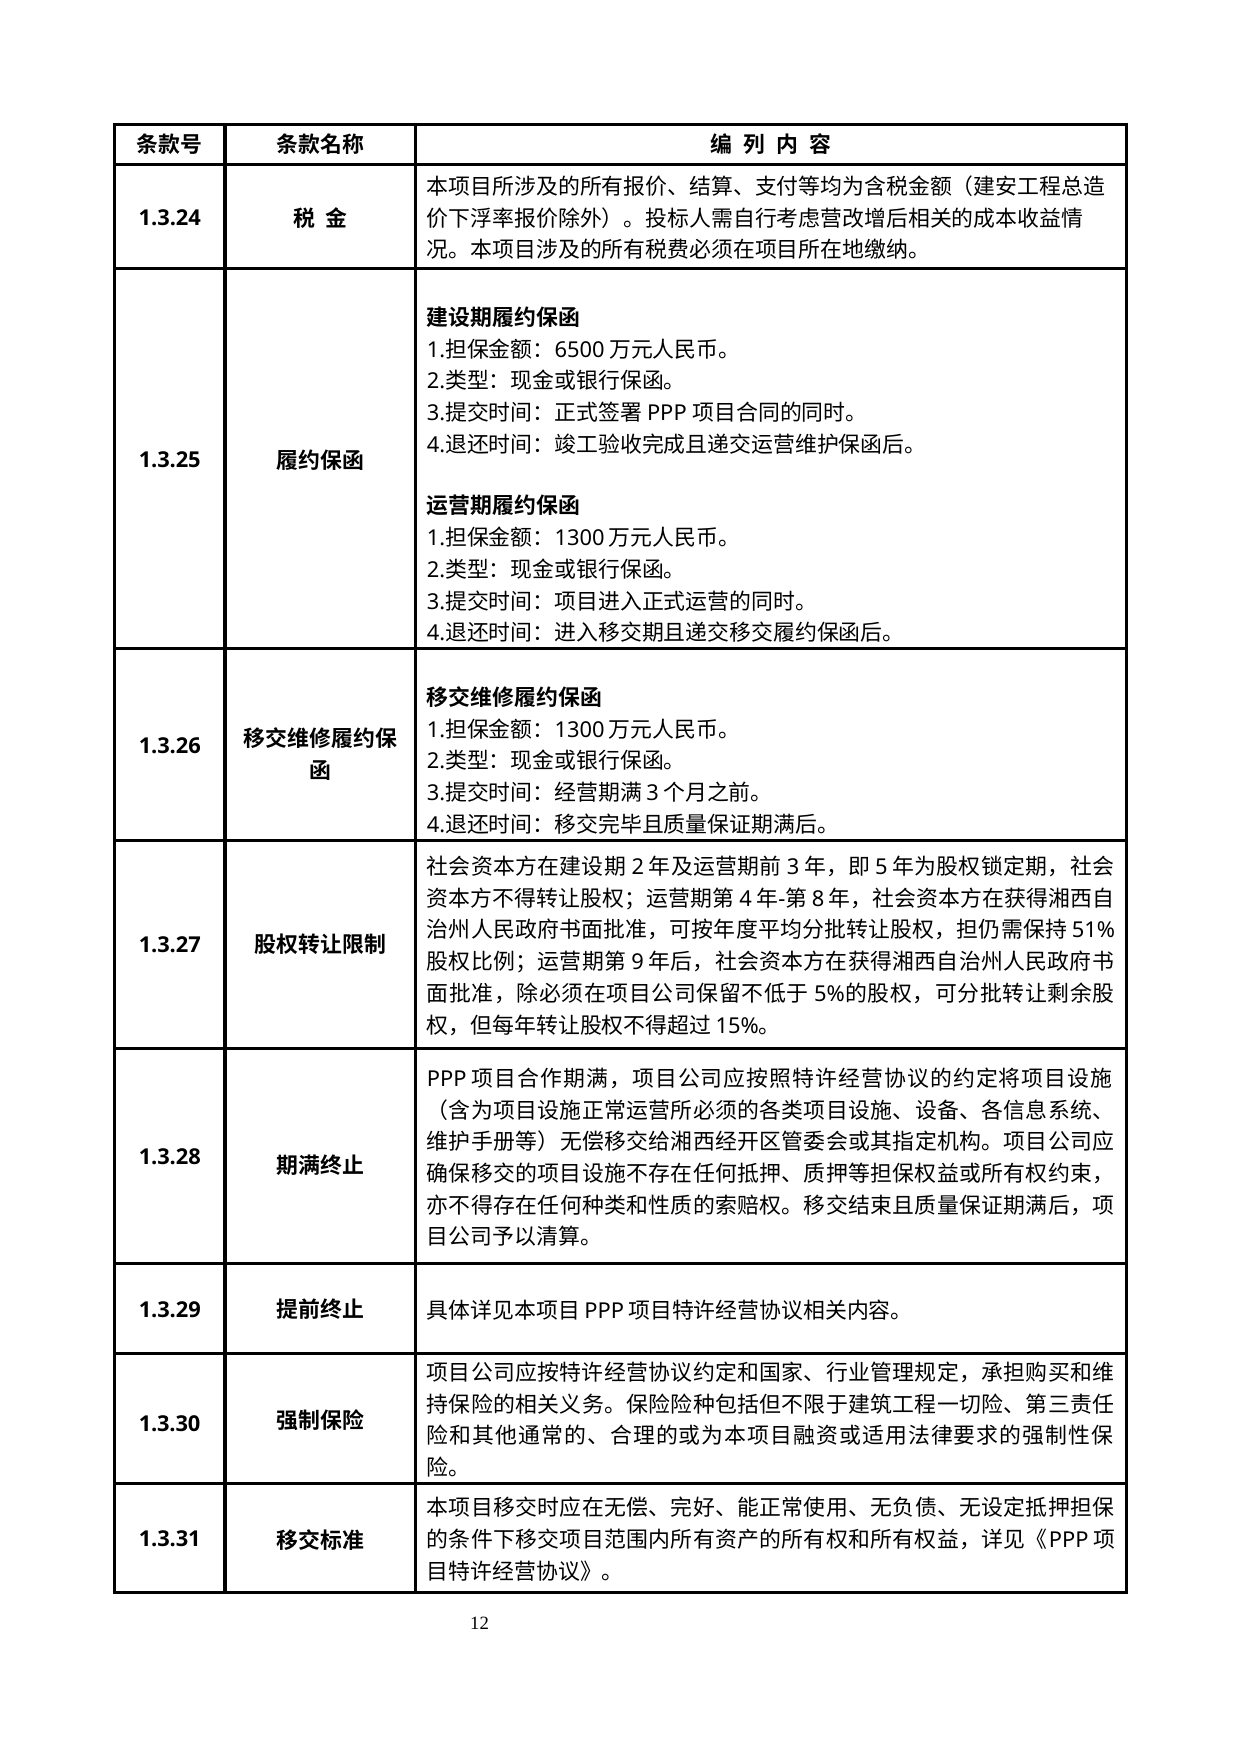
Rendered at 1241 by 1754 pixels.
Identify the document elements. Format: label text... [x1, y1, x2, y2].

table_cell 提前终止 [227, 1265, 414, 1352]
table_cell PPP项目合作期满，项目公司应按照特许经营协议的约定将项目设施（含为项目设施正常运营所必须的各类项目设施、设备、各信息系统、维护手册等）无偿移交给湘西经开区管委会或其指定机构。项目公司应确保移交的项目设施不存在任何抵押、质押等担保权益或所有权约束，亦不得存在任何种类和性质的索赔权。移交结束且质量保证期满后，项目公司予以清算。 [417, 1050, 1125, 1262]
table_cell 项目公司应按特许经营协议约定和国家、行业管理规定，承担购买和维持保险的相关义务。保险险种包括但不限于建筑工程一切险、第三责任险和其他通常的、合理的或为本项目融资或适用法律要求的强制性保险。 [417, 1355, 1125, 1482]
table_header 编 列 内 容 [417, 126, 1125, 163]
table_cell 社会资本方在建设期2年及运营期前3年，即5年为股权锁定期，社会资本方不得转让股权；运营期第4年-第8年，社会资本方在获得湘西自治州人民政府书面批准，可按年度平均分批转让股权，担仍需保持51%股权比例；运营期第9年后，社会资本方在获得湘西自治州人民政府书面批准，除必须在项目公司保留不低于5%的股权，可分批转让剩余股权，但每年转让股权不得超过15%。 [417, 842, 1125, 1047]
table_cell 1.3.30 [116, 1355, 223, 1482]
table_header 条款号 [116, 126, 223, 163]
table_cell 期满终止 [227, 1050, 414, 1262]
table_cell 1.3.26 [116, 650, 223, 839]
table_cell 本项目所涉及的所有报价、结算、支付等均为含税金额（建安工程总造价下浮率报价除外）。投标人需自行考虑营改增后相关的成本收益情况。本项目涉及的所有税费必须在项目所在地缴纳。 [417, 166, 1125, 267]
table_cell 建设期履约保函 1.担保金额：6500万元人民币。 2.类型：现金或银行保函。 3.提交时间：正式签署 PPP 项目合同的同时。 4.退还时间：竣工验收完成且递交运营维护保函后。 运营期履约保函 1.担保金额：1300万元人民币。 2.类型：现金或银行保函。 3.提交时间：项目进入正式运营的同时。 4.退还时间：进入移交期且递交移交履约保函后。 [417, 270, 1125, 647]
table_cell 移交标准 [227, 1485, 414, 1591]
table_cell 税 金 [227, 166, 414, 267]
table_cell 移交维修履约保函 1.担保金额：1300万元人民币。 2.类型：现金或银行保函。 3.提交时间：经营期满3个月之前。 4.退还时间：移交完毕且质量保证期满后。 [417, 650, 1125, 839]
table_header 条款名称 [227, 126, 414, 163]
table_cell 1.3.29 [116, 1265, 223, 1352]
table_cell 1.3.27 [116, 842, 223, 1047]
table_cell 具体详见本项目PPP项目特许经营协议相关内容。 [417, 1265, 1125, 1352]
table_cell 履约保函 [227, 270, 414, 647]
table_cell 本项目移交时应在无偿、完好、能正常使用、无负债、无设定抵押担保的条件下移交项目范围内所有资产的所有权和所有权益，详见《PPP项目特许经营协议》。 [417, 1485, 1125, 1591]
table_cell 1.3.31 [116, 1485, 223, 1591]
table_cell 股权转让限制 [227, 842, 414, 1047]
table_cell 1.3.28 [116, 1050, 223, 1262]
table_cell 1.3.24 [116, 166, 223, 267]
table_cell 强制保险 [227, 1355, 414, 1482]
table_cell 移交维修履约保函 [227, 650, 414, 839]
table_cell 1.3.25 [116, 270, 223, 647]
